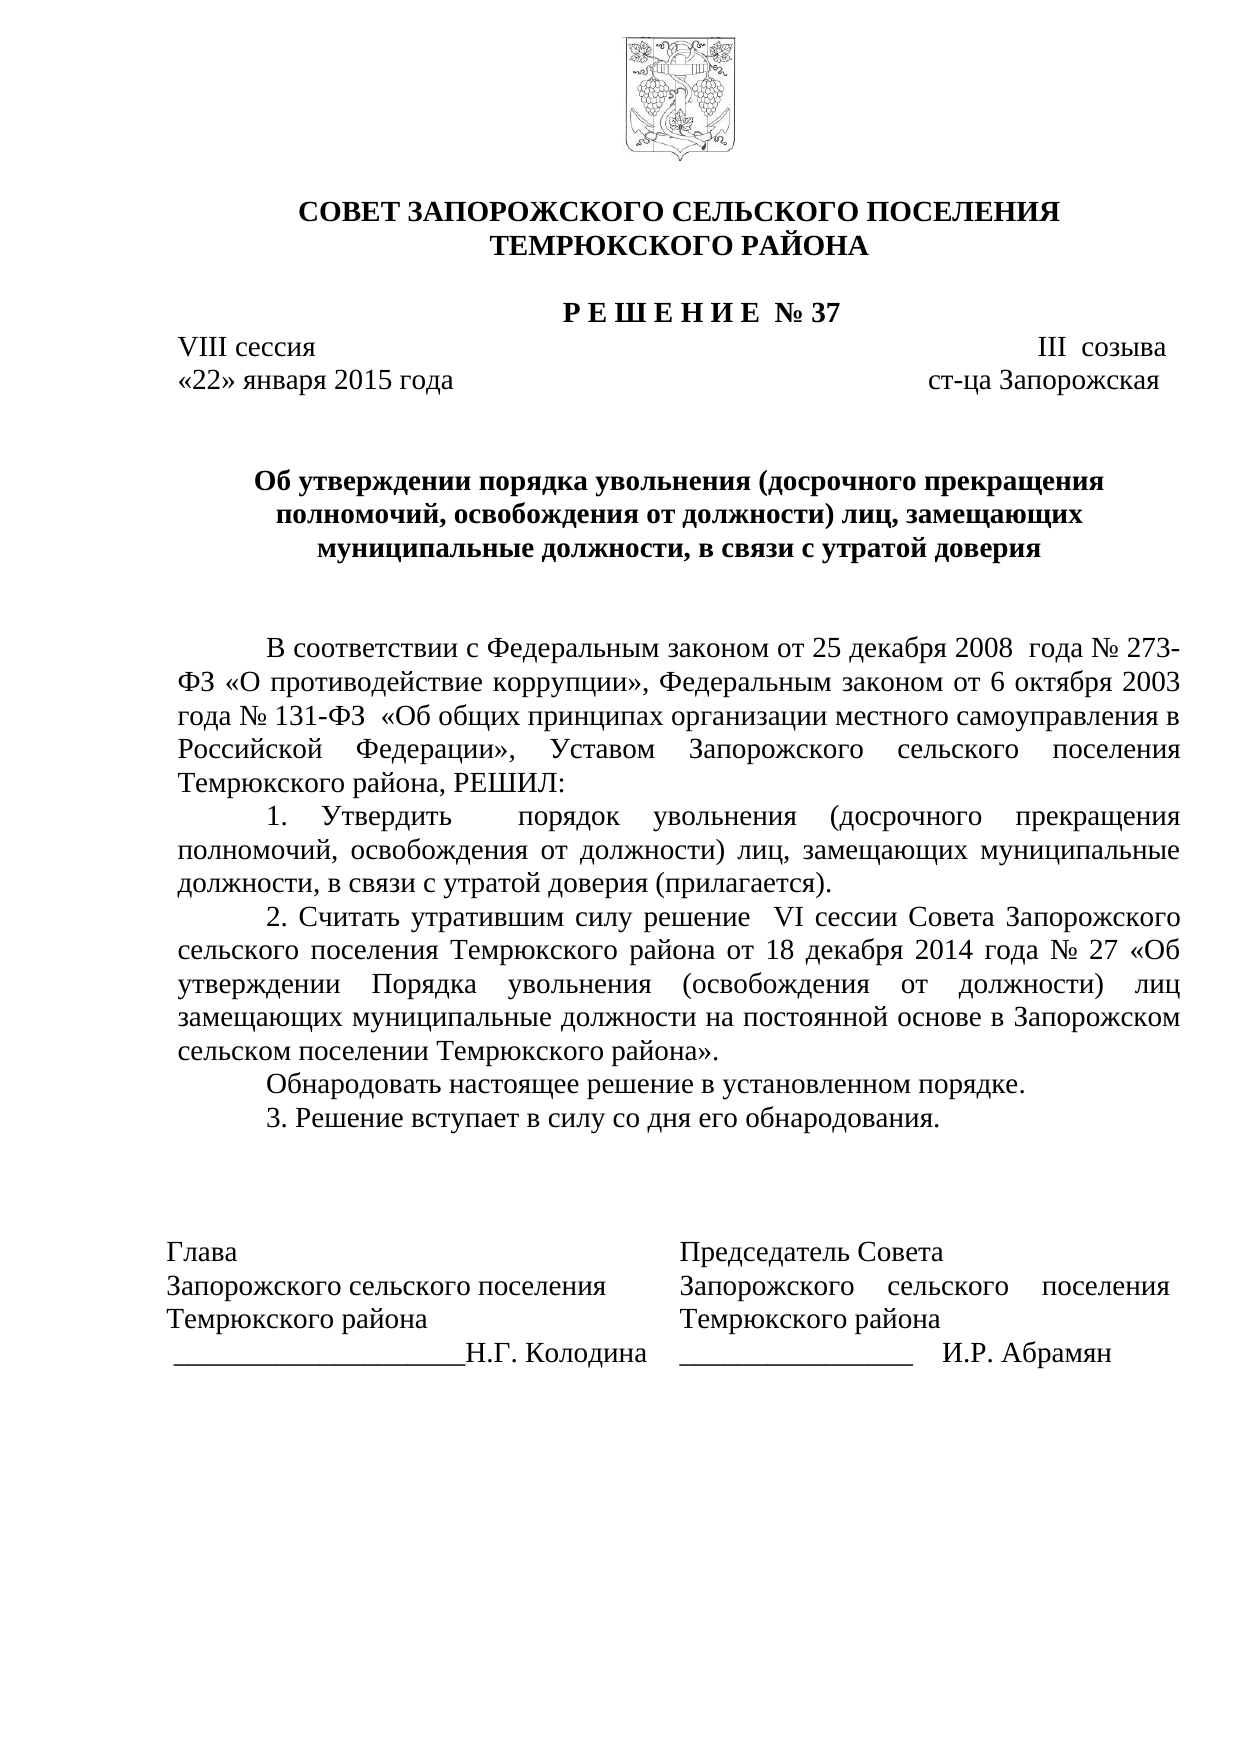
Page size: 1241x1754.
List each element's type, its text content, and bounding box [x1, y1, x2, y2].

text Обнародовать настоящее решение в установленном порядке. [177, 1067, 1181, 1100]
text 1. Утвердить порядок увольнения (досрочного прекращения полномочий, освобождения от должности) лиц, замещающих муниципальные должности, в связи с утратой доверия (прилагается). [177, 798, 1181, 899]
text В соответствии с Федеральным законом от 25 декабря 2008 года № 273-ФЗ «О противодействие коррупции», Федеральным законом от 6 октября 2003 года № 131-ФЗ «Об общих принципах организации местного самоуправления в Российской Федерации», Уставом Запорожского сельского поселения Темрюкского района, РЕШИЛ: [177, 631, 1181, 798]
text Об утверждении порядка увольнения (досрочного прекращения полномочий, освобождения от должности) лиц, замещающих муниципальные должности, в связи с утратой доверия [177, 463, 1181, 563]
table_header Председатель Совета Запорожского сельского поселения Темрюкского района ________________ И.Р. Абрамян [668, 1234, 1181, 1368]
text VIII сессия III созыва [177, 329, 1181, 362]
text «22» января 2015 года ст-ца Запорожская [177, 362, 1181, 396]
text 2. Считать утратившим силу решение VI сессии Совета Запорожского сельского поселения Темрюкского района от 18 декабря 2014 года № 27 «Об утверждении Порядка увольнения (освобождения от должности) лиц замещающих муниципальные должности на постоянной основе в Запорожском сельском поселении Темрюкского района». [177, 899, 1181, 1067]
picture [622, 37, 736, 161]
text СОВЕТ ЗАПОРОЖСКОГО СЕЛЬСКОГО ПОСЕЛЕНИЯ [177, 194, 1181, 228]
text Р Е Ш Е Н И Е № 37 [222, 295, 1181, 329]
text ТЕМРЮКСКОГО РАЙОНА [177, 228, 1181, 262]
table_header Глава Запорожского сельского поселения Темрюкского района ____________________Н.Г. Колодина [155, 1234, 668, 1368]
text 3. Решение вступает в силу со дня его обнародования. [177, 1100, 1181, 1134]
